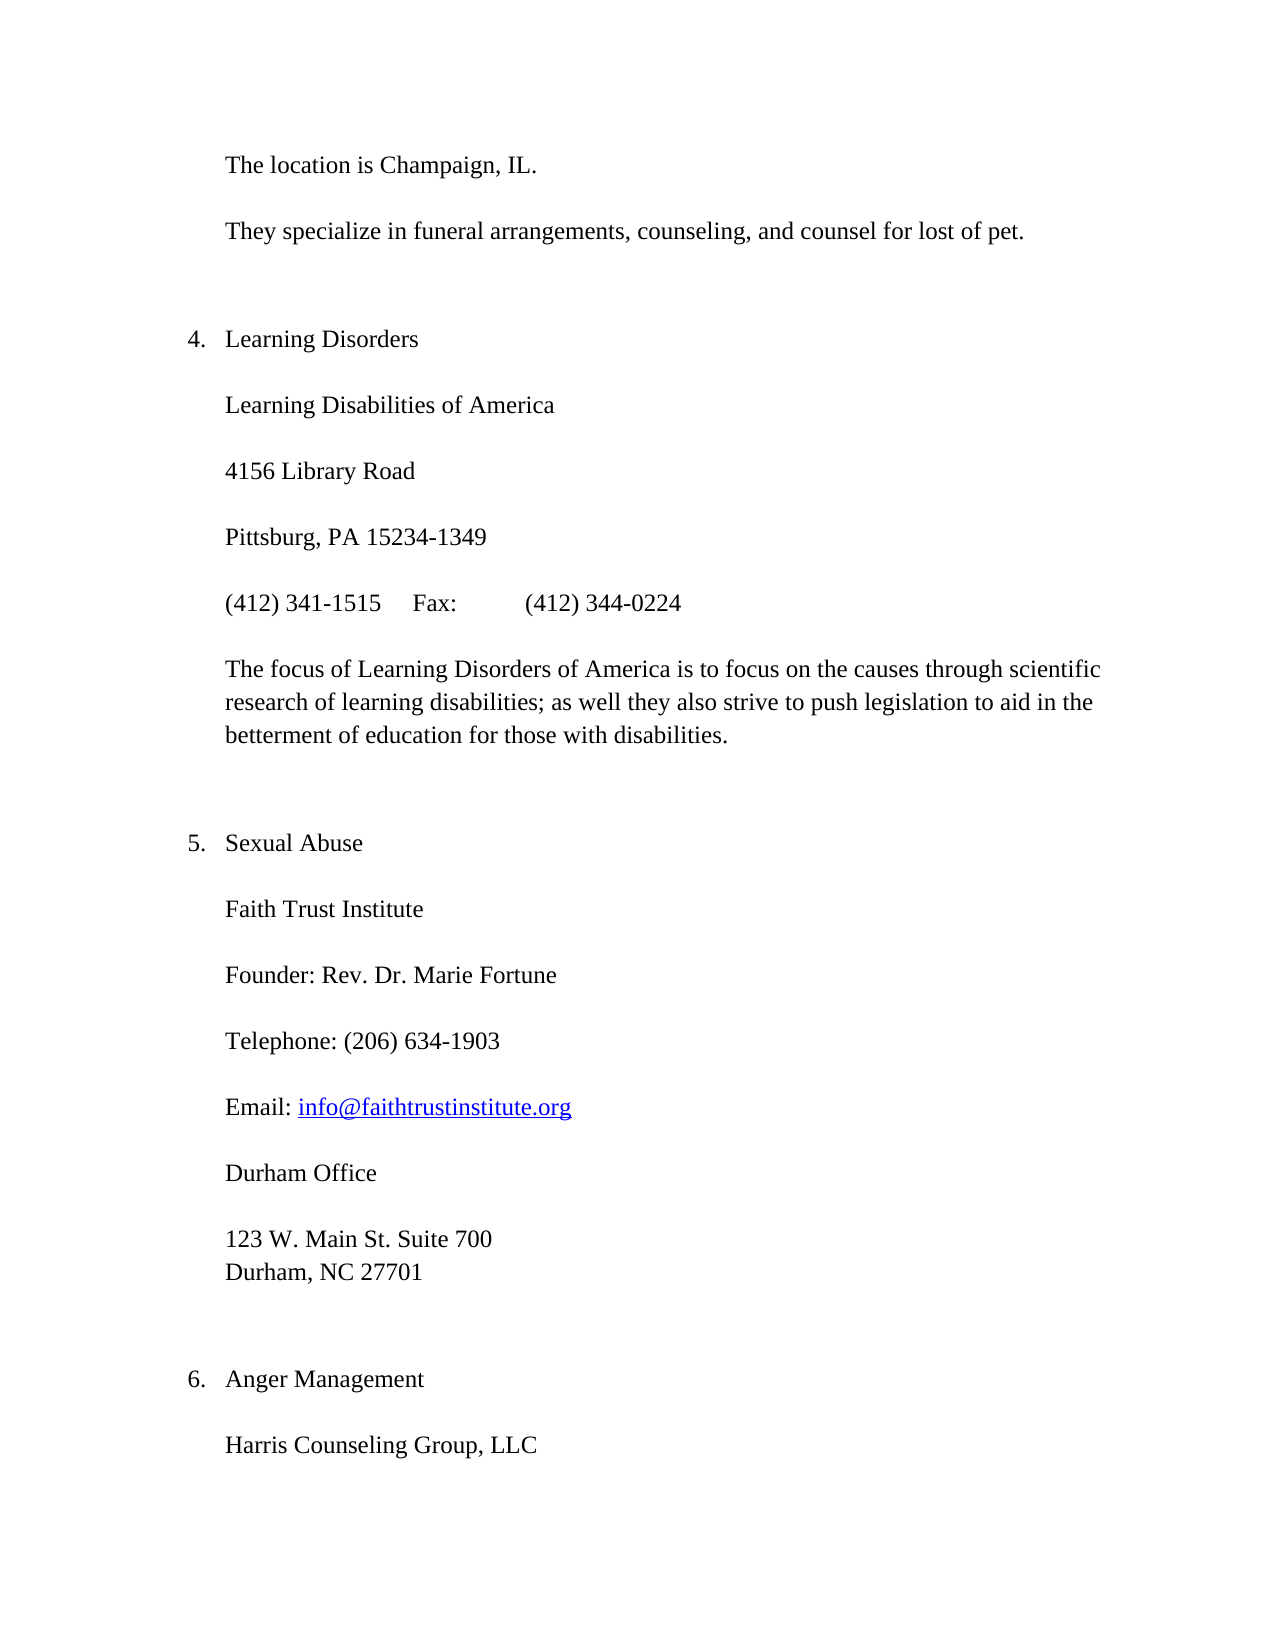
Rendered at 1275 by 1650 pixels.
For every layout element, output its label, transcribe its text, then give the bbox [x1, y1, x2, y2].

list They specialize in funeral arrangements, counseling, and counsel for lost of pet. [225, 216, 1125, 245]
list Harris Counseling Group, LLC [225, 1430, 1125, 1459]
list Email: info@faithtrustinstitute.org [225, 1092, 1125, 1121]
list 123 W. Main St. Suite 700 [225, 1224, 1125, 1253]
list Learning Disabilities of America [225, 390, 1125, 418]
list Founder: Rev. Dr. Marie Fortune [225, 960, 1125, 988]
list (412) 341-1515 Fax: (412) 344-0224 [225, 588, 1125, 617]
list The location is Champaign, IL. [225, 150, 1125, 179]
list The focus of Learning Disorders of America is to focus on the causes through scientific research of learning disabilities; as well they also strive to push legislation to aid in the betterment of education for those with disabilities. [225, 654, 1125, 749]
list Durham Office [225, 1158, 1125, 1187]
list Faith Trust Institute [225, 894, 1125, 922]
list Telephone: (206) 634-1903 [225, 1026, 1125, 1054]
list Durham, NC 27701 [225, 1257, 1125, 1286]
list Anger Management [187, 1364, 1125, 1393]
list Pittsburg, PA 15234-1349 [225, 522, 1125, 551]
list Learning Disorders [187, 324, 1125, 352]
list 4156 Library Road [225, 456, 1125, 484]
list Sexual Abuse [187, 828, 1125, 856]
